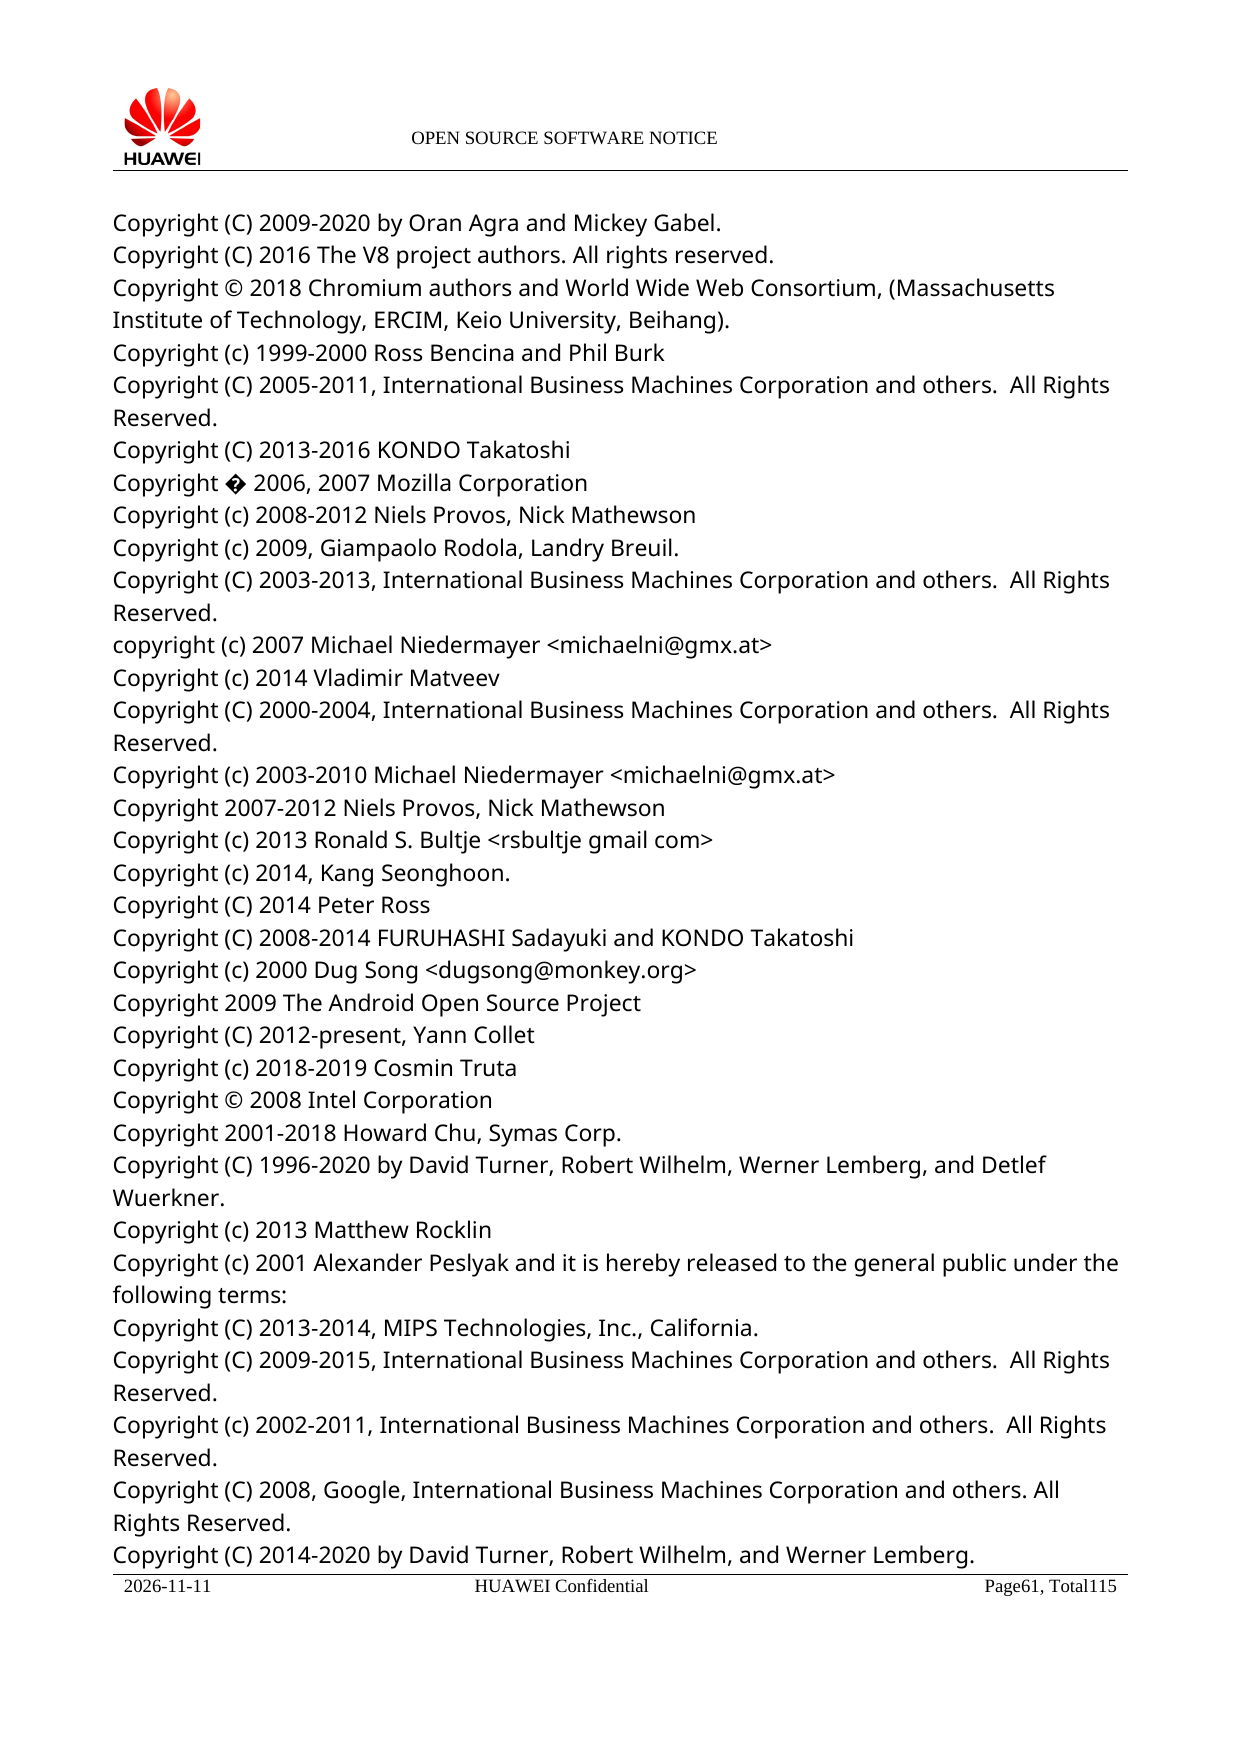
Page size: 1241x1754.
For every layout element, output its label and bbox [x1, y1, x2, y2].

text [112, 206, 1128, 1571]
picture [124, 88, 201, 165]
